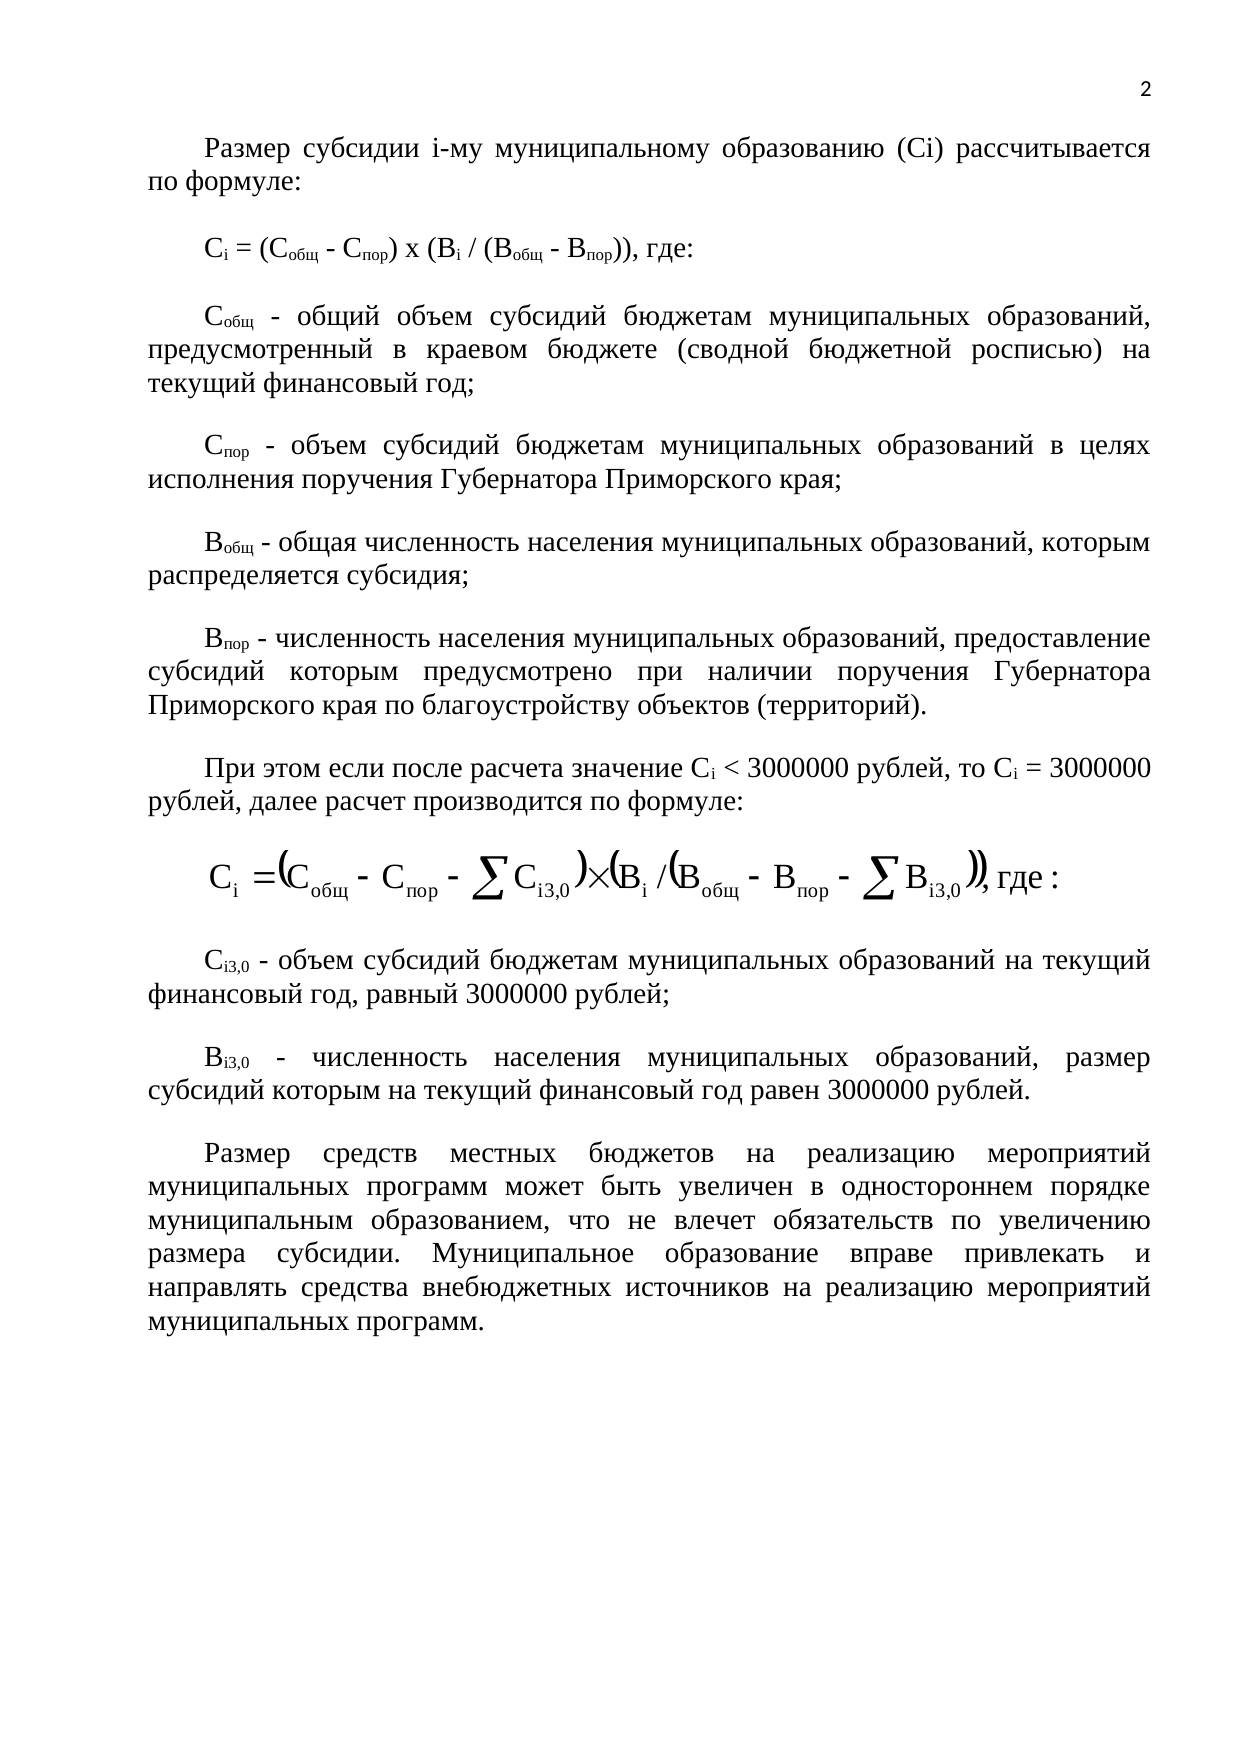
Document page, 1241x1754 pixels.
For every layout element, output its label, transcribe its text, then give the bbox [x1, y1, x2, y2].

text Вi3,0 - численность населения муниципальных образований, размер субсидий которым на текущий финансовый год равен 3000000 рублей. [148, 1039, 1152, 1106]
text Размер средств местных бюджетов на реализацию мероприятий муниципальных программ может быть увеличен в одностороннем порядке муниципальным образованием, что не влечет обязательств по увеличению размера субсидии. Муниципальное образование вправе привлекать и направлять средства внебюджетных источников на реализацию мероприятий муниципальных программ. [148, 1135, 1152, 1336]
text Размер субсидии i-му муниципальному образованию (Сi) рассчитывается по формуле: [148, 130, 1152, 197]
text При этом если после расчета значение Сi < 3000000 рублей, то Сi = 3000000 рублей, далее расчет производится по формуле: [148, 750, 1152, 817]
text Собщ - общий объем субсидий бюджетам муниципальных образований, предусмотренный в краевом бюджете (сводной бюджетной росписью) на текущий финансовый год; [148, 298, 1152, 398]
text Вобщ - общая численность населения муниципальных образований, которым распределяется субсидия; [148, 524, 1152, 591]
text Спор - объем субсидий бюджетам муниципальных образований в целях исполнения поручения Губернатора Приморского края; [148, 427, 1152, 494]
text Впор - численность населения муниципальных образований, предоставление субсидий которым предусмотрено при наличии поручения Губернатора Приморского края по благоустройству объектов (территорий). [148, 620, 1152, 721]
text Сi3,0 - объем субсидий бюджетам муниципальных образований на текущий финансовый год, равный 3000000 рублей; [148, 942, 1152, 1009]
text Сi = (Собщ - Спор) x (Вi / (Вобщ - Впор)), где: [148, 231, 1152, 264]
